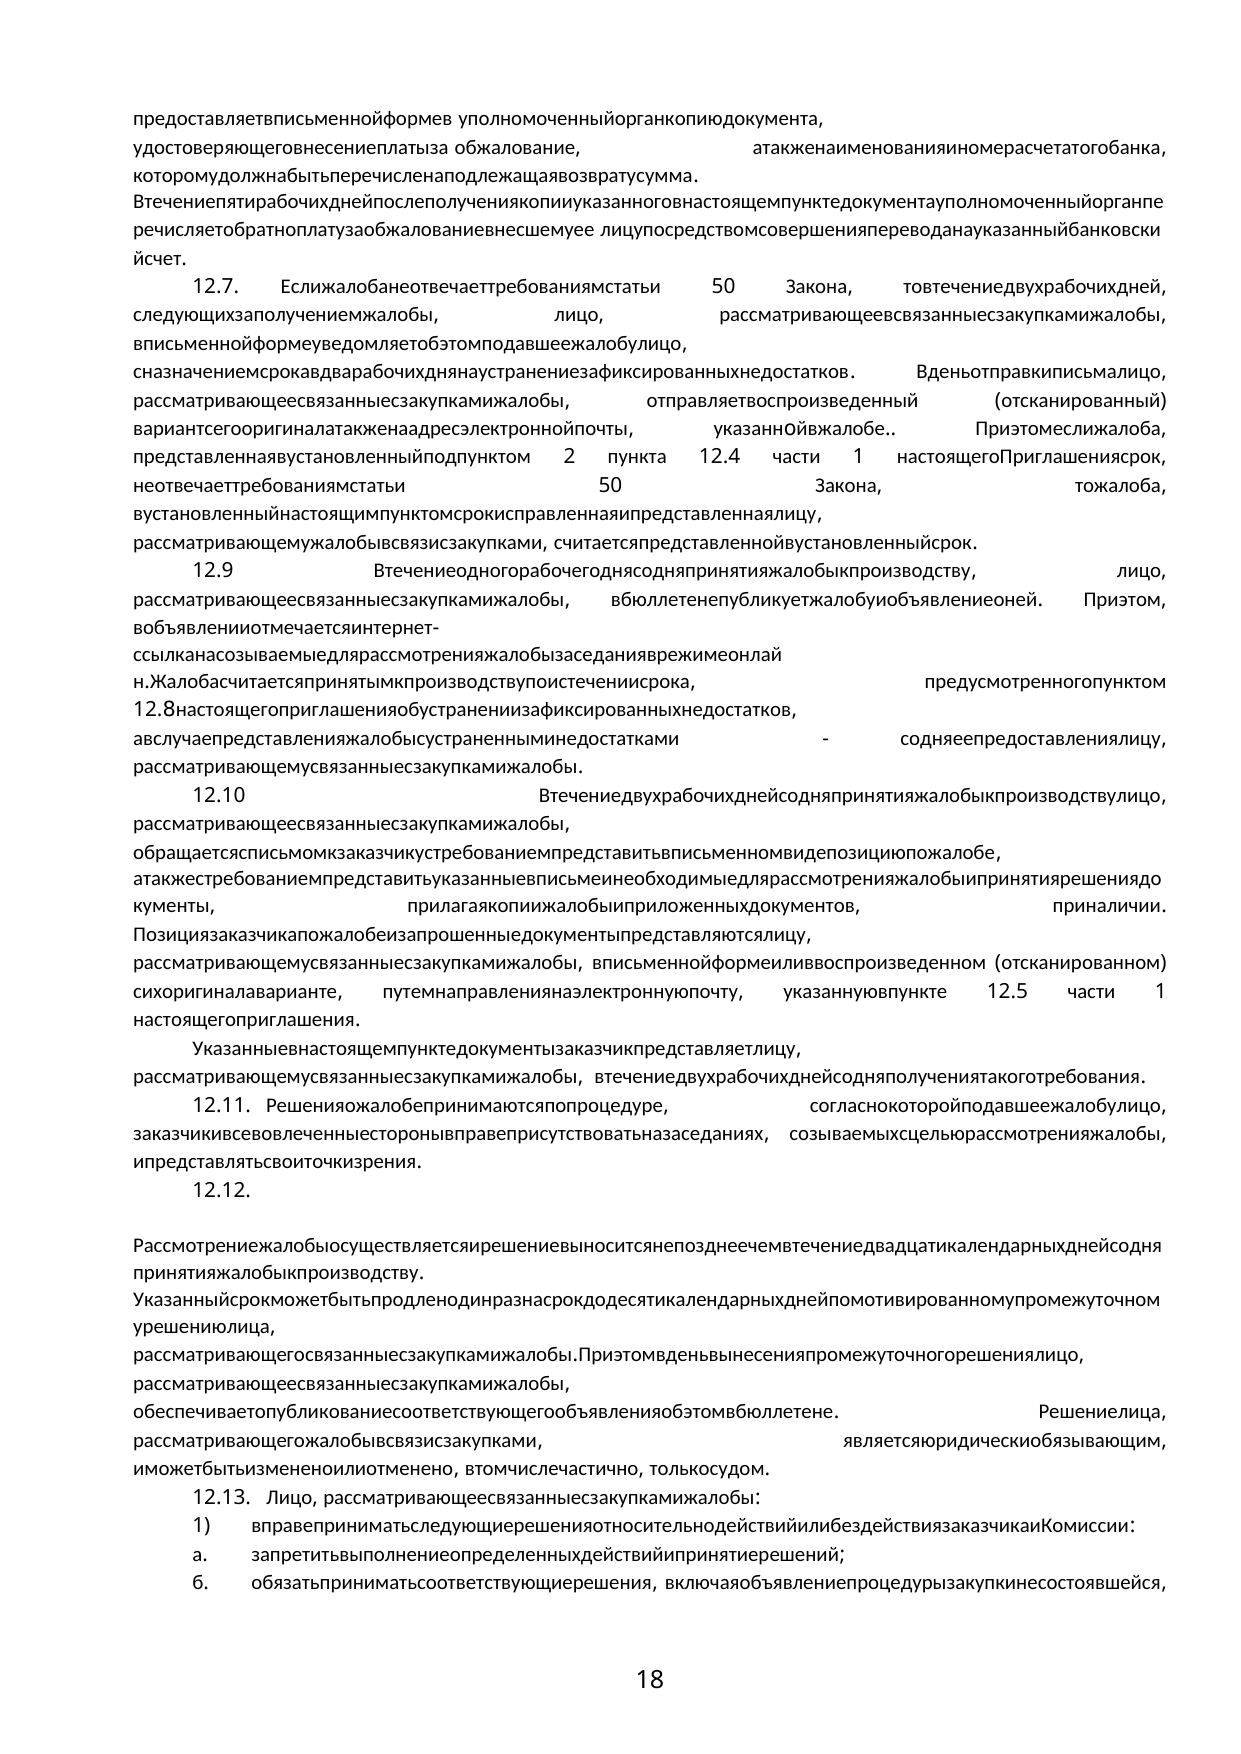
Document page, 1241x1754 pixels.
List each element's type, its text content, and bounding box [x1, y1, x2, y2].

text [133, 103, 1166, 271]
text 12.9 Втечениеодногорабочегоднясодняпринятияжалобыкпроизводству, лицо, рассматривающеесвязанныесзакупкамижалобы, вбюллетенепубликуетжалобуиобъявлениеоней. Приэтом, вобъявленииотмечаетсяинтернет-ссылканасозываемыедлярассмотренияжалобызаседанияврежимеонлайн.Жалобасчитаетсяпринятымкпроизводствупоистечениисрока, предусмотренногопунктом 12.8настоящегоприглашенияобустранениизафиксированныхнедостатков, авслучаепредставленияжалобысустраненныминедостатками - содняеепредоставлениялицу, рассматривающемусвязанныесзакупкамижалобы. [133, 555, 1166, 780]
text а. запретитьвыполнениеопределенныхдействийипринятиерешений; [133, 1539, 1166, 1567]
text 12.11. Решенияожалобепринимаютсяпопроцедуре, согласнокоторойподавшеежалобулицо, заказчикивсевовлеченныесторонывправеприсутствоватьназаседаниях, созываемыхсцельюрассмотренияжалобы, ипредставлятьсвоиточкизрения. [133, 1090, 1166, 1175]
text 12.12. Рассмотрениежалобыосуществляетсяирешениевыноситсянепозднеечемвтечениедвадцатикалендарныхднейсодняпринятияжалобыкпроизводству. Указанныйсрокможетбытьпродленодинразнасрокдодесятикалендарныхднейпомотивированномупромежуточномурешениюлица, рассматривающегосвязанныесзакупкамижалобы.Приэтомвденьвынесенияпромежуточногорешениялицо, рассматривающеесвязанныесзакупкамижалобы, обеспечиваетопубликованиесоответствующегообъявленияобэтомвбюллетене. Решениелица, рассматривающегожалобывсвязисзакупками, являетсяюридическиобязывающим, иможетбытьизмененоилиотменено, втомчислечастично, толькосудом. [133, 1175, 1166, 1482]
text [133, 1567, 1166, 1596]
text 12.10 Втечениедвухрабочихднейсодняпринятияжалобыкпроизводствулицо, рассматривающеесвязанныесзакупкамижалобы, обращаетсясписьмомкзаказчикустребованиемпредставитьвписьменномвидепозициюпожалобе, атакжестребованиемпредставитьуказанныевписьмеинеобходимыедлярассмотренияжалобыипринятиярешениядокументы, прилагаякопиижалобыиприложенныхдокументов, приналичии. Позициязаказчикапожалобеизапрошенныедокументыпредставляютсялицу, рассматривающемусвязанныесзакупкамижалобы, вписьменнойформеиливвоспроизведенном (отсканированном) сихоригиналаварианте, путемнаправлениянаэлектроннуюпочту, указаннуювпункте 12.5 части 1 настоящегоприглашения. [133, 780, 1166, 1033]
text Указанныевнастоящемпунктедокументызаказчикпредставляетлицу, рассматривающемусвязанныесзакупкамижалобы, втечениедвухрабочихднейсодняполучениятакоготребования. [133, 1033, 1166, 1090]
text 12.13. Лицо, рассматривающеесвязанныесзакупкамижалобы: [133, 1482, 1166, 1510]
text 1) вправеприниматьследующиерешенияотносительнодействийилибездействиязаказчикаиКомиссии: [133, 1510, 1166, 1539]
text 12.7. Еслижалобанеотвечаеттребованиямстатьи 50 Закона, товтечениедвухрабочихдней, следующихзаполучениемжалобы, лицо, рассматривающеевсвязанныесзакупкамижалобы, вписьменнойформеуведомляетобэтомподавшеежалобулицо, сназначениемсрокавдварабочихднянаустранениезафиксированныхнедостатков. Вденьотправкиписьмалицо, рассматривающеесвязанныесзакупкамижалобы, отправляетвоспроизведенный (отсканированный) вариантсегооригиналатакженаадресэлектроннойпочты, указаннօйвжалобе.. Приэтомеслижалоба, представленнаявустановленныйподпунктом 2 пункта 12.4 части 1 настоящегоПриглашениясрок, неотвечаеттребованиямстатьи 50 Закона, тожалоба, вустановленныйнастоящимпунктомсрокисправленнаяипредставленнаялицу, рассматривающемужалобывсвязисзакупками, считаетсяпредставленнойвустановленныйсрок. [133, 271, 1166, 555]
